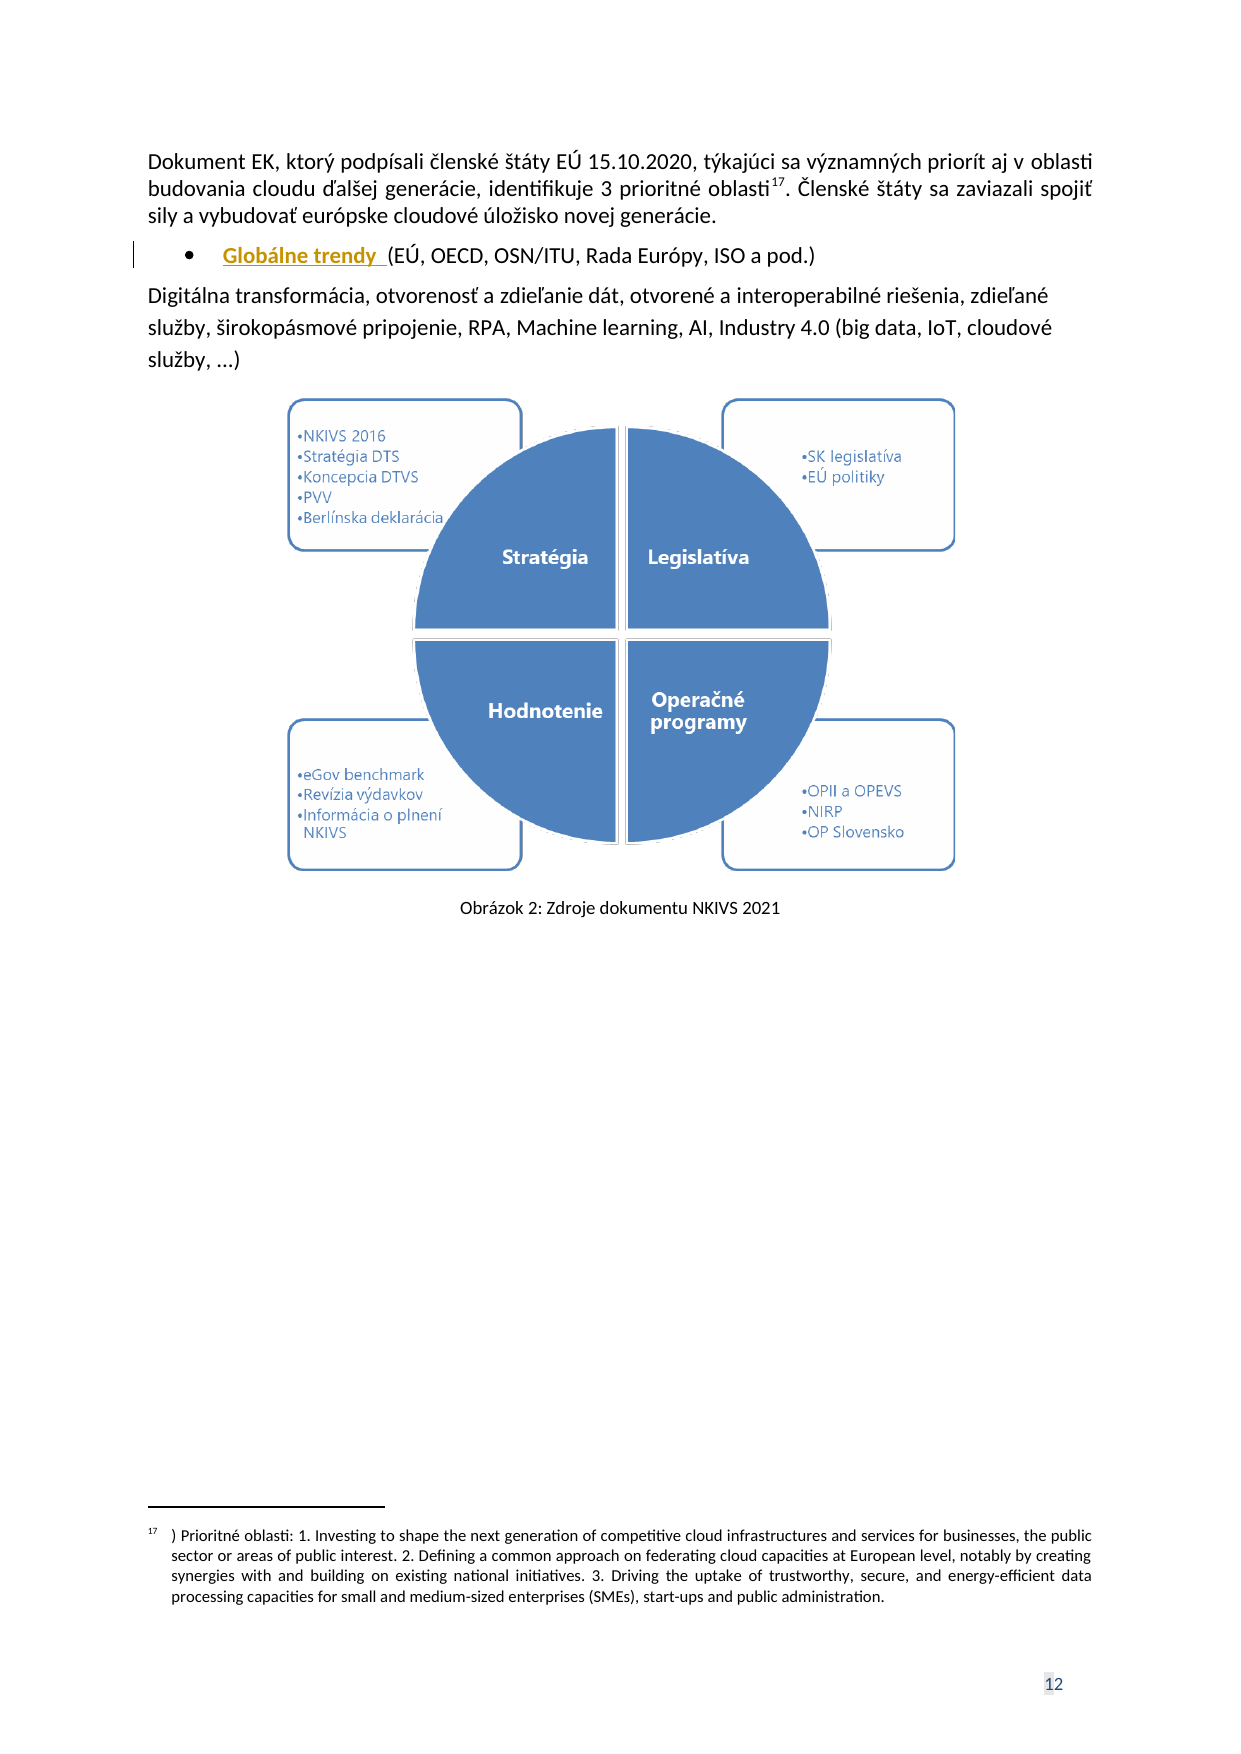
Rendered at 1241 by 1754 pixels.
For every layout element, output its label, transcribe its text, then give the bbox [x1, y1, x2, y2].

text Dokument EK, ktorý podpísali členské štáty EÚ 15.10.2020, týkajúci sa významných priorít aj v oblasti budovania cloudu ďalšej generácie, identifikuje 3 prioritné oblasti. Členské štáty sa zaviazali spojiť sily a vybudovať európske cloudové úložisko novej generácie. [148, 148, 1093, 229]
picture [285, 398, 956, 871]
list (EÚ, OECD, OSN/ITU, Rada Európy, ISO a pod.) [185, 241, 1093, 268]
text Digitálna transformácia, otvorenosť a zdieľanie dát, otvorené a interoperabilné riešenia, zdieľané služby, širokopásmové pripojenie, RPA, Machine learning, AI, Industry 4.0 (big data, IoT, cloudové služby, ...) [148, 281, 1093, 373]
